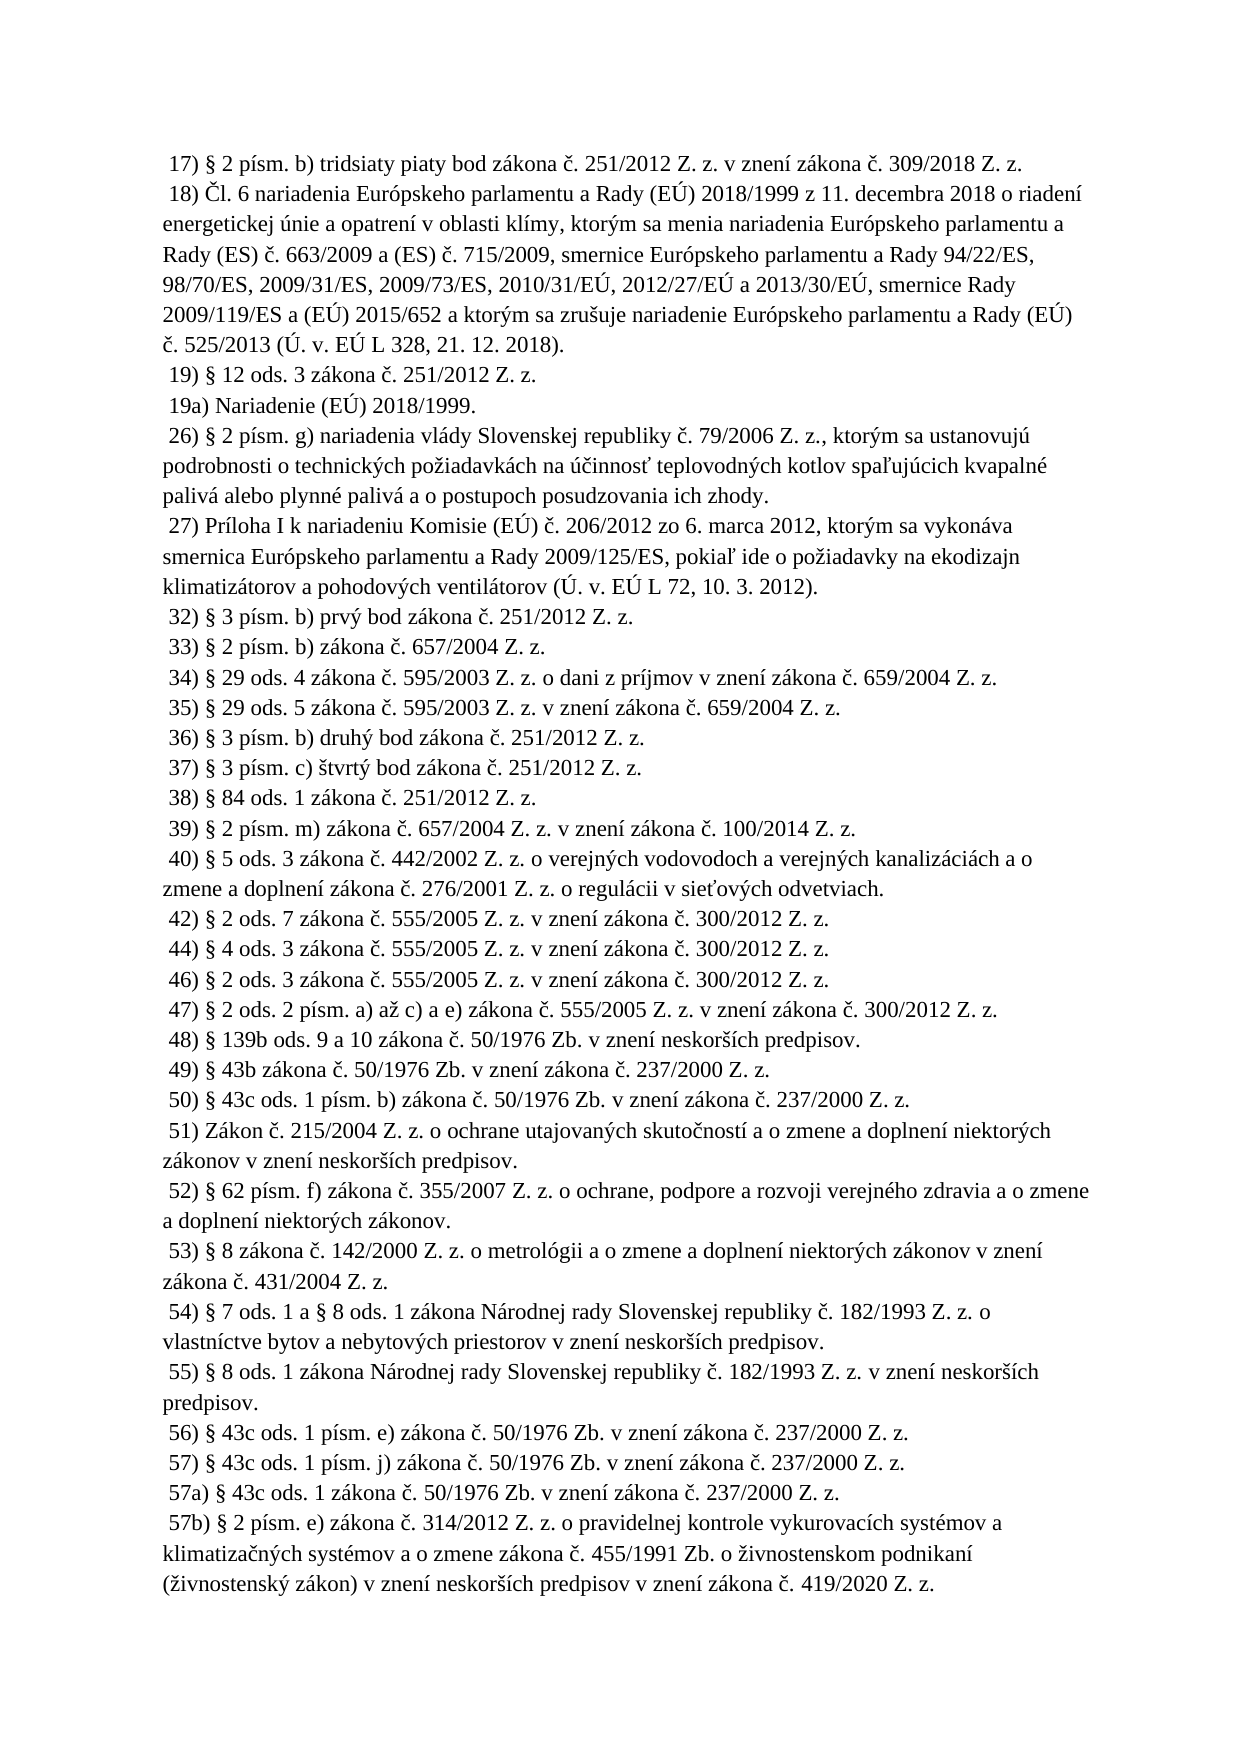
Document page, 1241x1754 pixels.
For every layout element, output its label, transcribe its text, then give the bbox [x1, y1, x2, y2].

text 27) Príloha I k nariadeniu Komisie (EÚ) č. 206/2012 zo 6. marca 2012, ktorým sa vykonáva smernica Európskeho parlamentu a Rady 2009/125/ES, pokiaľ ide o požiadavky na ekodizajn klimatizátorov a pohodových ventilátorov (Ú. v. EÚ L 72, 10. 3. 2012). [162, 512, 1090, 599]
text 26) § 2 písm. g) nariadenia vlády Slovenskej republiky č. 79/2006 Z. z., ktorým sa ustanovujú podrobnosti o technických požiadavkách na účinnosť teplovodných kotlov spaľujúcich kvapalné palivá alebo plynné palivá a o postupoch posudzovania ich zhody. [162, 422, 1090, 509]
text 42) § 2 ods. 7 zákona č. 555/2005 Z. z. v znení zákona č. 300/2012 Z. z. [162, 905, 1090, 932]
text 49) § 43b zákona č. 50/1976 Zb. v znení zákona č. 237/2000 Z. z. [162, 1056, 1090, 1083]
text 46) § 2 ods. 3 zákona č. 555/2005 Z. z. v znení zákona č. 300/2012 Z. z. [162, 966, 1090, 992]
text 36) § 3 písm. b) druhý bod zákona č. 251/2012 Z. z. [162, 724, 1090, 750]
text 44) § 4 ods. 3 zákona č. 555/2005 Z. z. v znení zákona č. 300/2012 Z. z. [162, 935, 1090, 962]
text 38) § 84 ods. 1 zákona č. 251/2012 Z. z. [162, 784, 1090, 811]
text 40) § 5 ods. 3 zákona č. 442/2002 Z. z. o verejných vodovodoch a verejných kanalizáciách a o zmene a doplnení zákona č. 276/2001 Z. z. o regulácii v sieťových odvetviach. [162, 845, 1090, 901]
text 51) Zákon č. 215/2004 Z. z. o ochrane utajovaných skutočností a o zmene a doplnení niektorých zákonov v znení neskorších predpisov. [162, 1117, 1090, 1173]
text 32) § 3 písm. b) prvý bod zákona č. 251/2012 Z. z. [162, 603, 1090, 629]
text 17) § 2 písm. b) tridsiaty piaty bod zákona č. 251/2012 Z. z. v znení zákona č. 309/2018 Z. z. [162, 150, 1090, 176]
text 33) § 2 písm. b) zákona č. 657/2004 Z. z. [162, 633, 1090, 660]
text 52) § 62 písm. f) zákona č. 355/2007 Z. z. o ochrane, podpore a rozvoji verejného zdravia a o zmene a doplnení niektorých zákonov. [162, 1177, 1090, 1234]
text 37) § 3 písm. c) štvrtý bod zákona č. 251/2012 Z. z. [162, 754, 1090, 781]
text 57) § 43c ods. 1 písm. j) zákona č. 50/1976 Zb. v znení zákona č. 237/2000 Z. z. [162, 1449, 1090, 1475]
text 55) § 8 ods. 1 zákona Národnej rady Slovenskej republiky č. 182/1993 Z. z. v znení neskorších predpisov. [162, 1358, 1090, 1415]
text 50) § 43c ods. 1 písm. b) zákona č. 50/1976 Zb. v znení zákona č. 237/2000 Z. z. [162, 1086, 1090, 1113]
text 19) § 12 ods. 3 zákona č. 251/2012 Z. z. [162, 361, 1090, 388]
text 57b) § 2 písm. e) zákona č. 314/2012 Z. z. o pravidelnej kontrole vykurovacích systémov a klimatizačných systémov a o zmene zákona č. 455/1991 Zb. o živnostenskom podnikaní (živnostenský zákon) v znení neskorších predpisov v znení zákona č. 419/2020 Z. z. [162, 1509, 1090, 1596]
text 53) § 8 zákona č. 142/2000 Z. z. o metrológii a o zmene a doplnení niektorých zákonov v znení zákona č. 431/2004 Z. z. [162, 1237, 1090, 1294]
text 47) § 2 ods. 2 písm. a) až c) a e) zákona č. 555/2005 Z. z. v znení zákona č. 300/2012 Z. z. [162, 996, 1090, 1022]
text 54) § 7 ods. 1 a § 8 ods. 1 zákona Národnej rady Slovenskej republiky č. 182/1993 Z. z. o vlastníctve bytov a nebytových priestorov v znení neskorších predpisov. [162, 1298, 1090, 1354]
text 57a) § 43c ods. 1 zákona č. 50/1976 Zb. v znení zákona č. 237/2000 Z. z. [162, 1479, 1090, 1506]
text 34) § 29 ods. 4 zákona č. 595/2003 Z. z. o dani z príjmov v znení zákona č. 659/2004 Z. z. [162, 663, 1090, 690]
text 48) § 139b ods. 9 a 10 zákona č. 50/1976 Zb. v znení neskorších predpisov. [162, 1026, 1090, 1052]
text 18) Čl. 6 nariadenia Európskeho parlamentu a Rady (EÚ) 2018/1999 z 11. decembra 2018 o riadení energetickej únie a opatrení v oblasti klímy, ktorým sa menia nariadenia Európskeho parlamentu a Rady (ES) č. 663/2009 a (ES) č. 715/2009, smernice Európskeho parlamentu a Rady 94/22/ES, 98/70/ES, 2009/31/ES, 2009/73/ES, 2010/31/EÚ, 2012/27/EÚ a 2013/30/EÚ, smernice Rady 2009/119/ES a (EÚ) 2015/652 a ktorým sa zrušuje nariadenie Európskeho parlamentu a Rady (EÚ) č. 525/2013 (Ú. v. EÚ L 328, 21. 12. 2018). [162, 180, 1090, 358]
text 19a) Nariadenie (EÚ) 2018/1999. [162, 392, 1090, 418]
text 56) § 43c ods. 1 písm. e) zákona č. 50/1976 Zb. v znení zákona č. 237/2000 Z. z. [162, 1419, 1090, 1445]
text 35) § 29 ods. 5 zákona č. 595/2003 Z. z. v znení zákona č. 659/2004 Z. z. [162, 694, 1090, 720]
text 39) § 2 písm. m) zákona č. 657/2004 Z. z. v znení zákona č. 100/2014 Z. z. [162, 814, 1090, 841]
